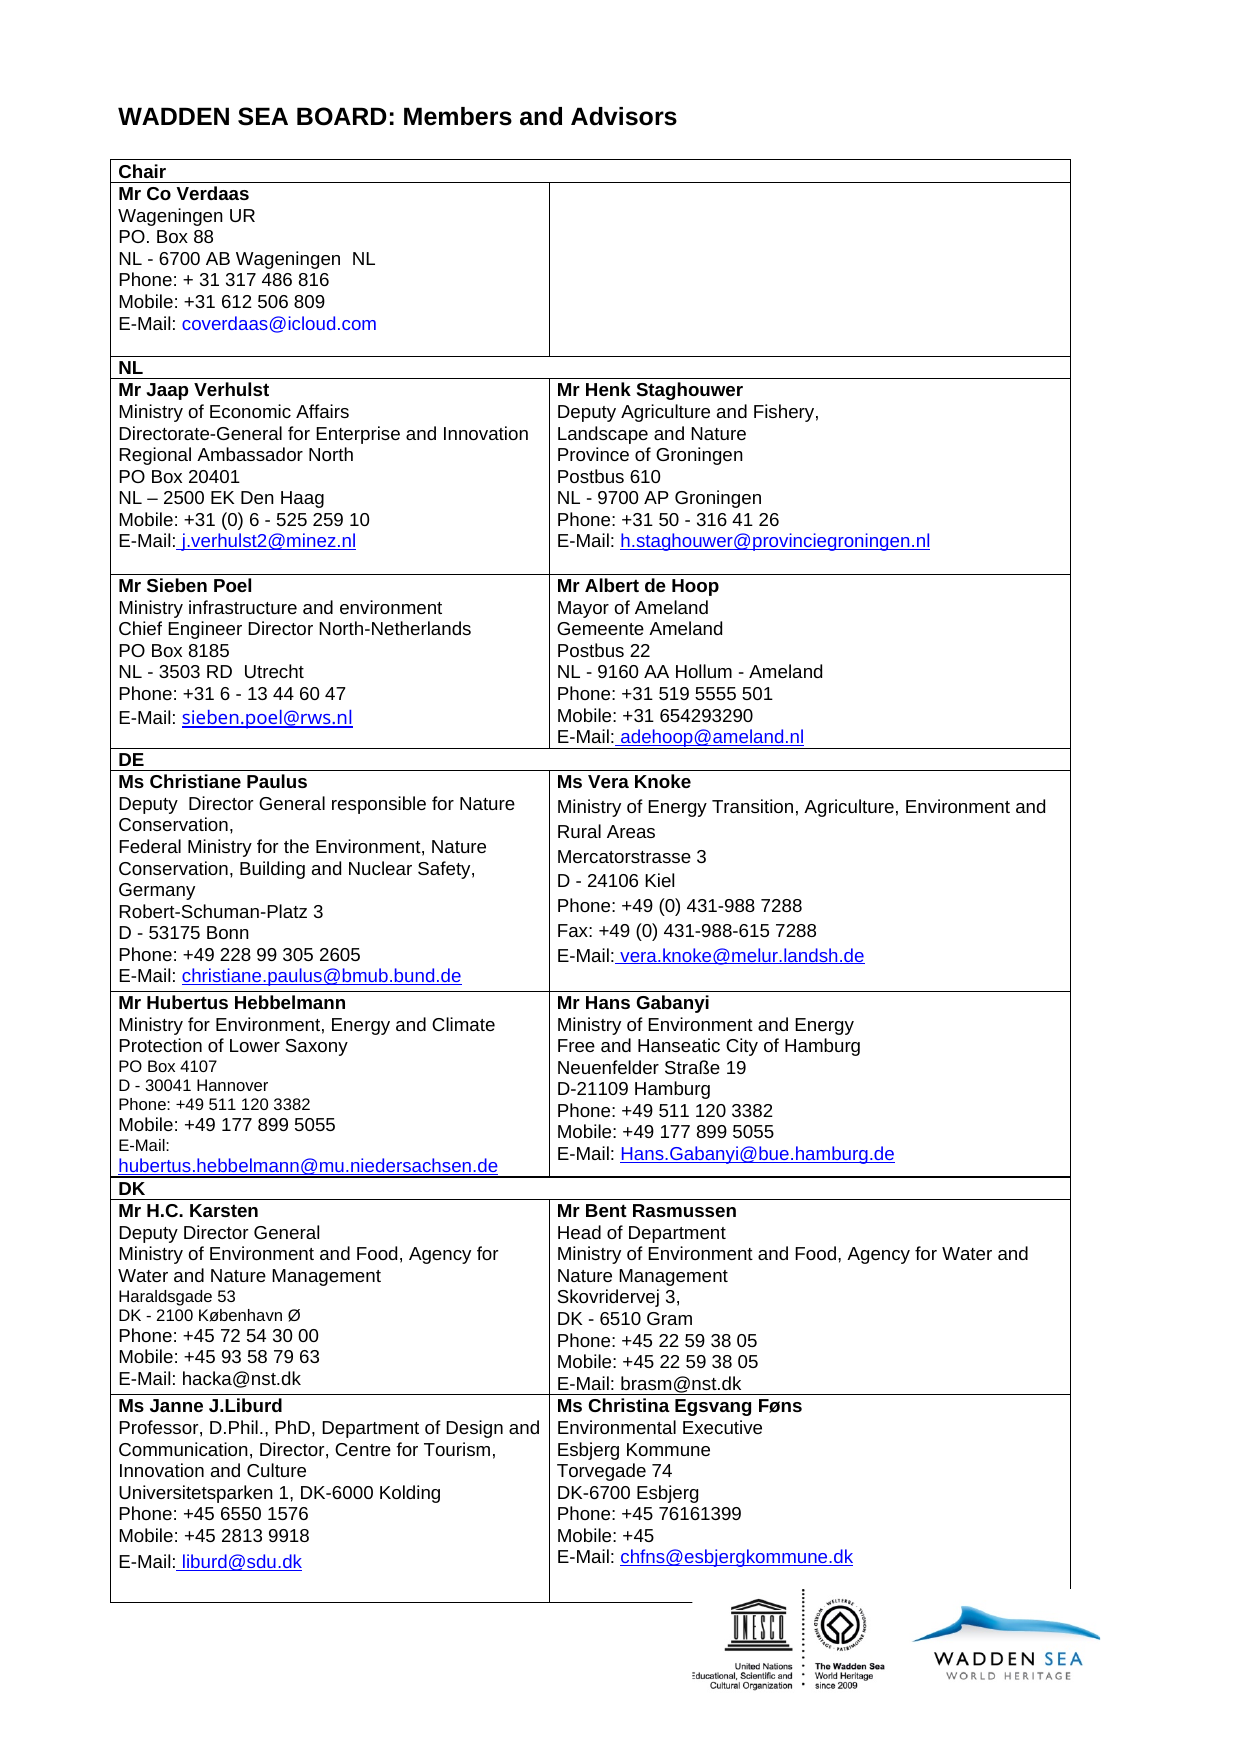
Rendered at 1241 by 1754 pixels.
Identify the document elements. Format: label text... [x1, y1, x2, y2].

table_cell NL [111, 357, 1070, 378]
table_cell DE [111, 749, 1070, 770]
table_cell [550, 183, 1070, 356]
table_cell Mr Hans Gabanyi Ministry of Environment and Energy Free and Hanseatic City of Hamburg Neuenfelder Straße 19 D-21109 Hamburg Phone: +49 511 120 3382 Mobile: +49 177 899 5055 E-Mail: Hans.Gabanyi@bue.hamburg.de [550, 992, 1070, 1176]
table_cell Ms Christiane Paulus Deputy Director General responsible for Nature Conservation, Federal Ministry for the Environment, Nature Conservation, Building and Nuclear Safety, Germany Robert-Schuman-Platz 3 D - 53175 Bonn Phone: +49 228 99 305 2605 E-Mail: christiane.paulus@bmub.bund.de [111, 771, 549, 991]
table_cell Mr Co Verdaas Wageningen UR PO. Box 88 NL - 6700 AB Wageningen NL Phone: + 31 317 486 816 Mobile: +31 612 506 809 E-Mail: coverdaas@icloud.com [111, 183, 549, 356]
table_cell DK [111, 1178, 1070, 1199]
table_cell Mr Hubertus Hebbelmann Ministry for Environment, Energy and Climate Protection of Lower Saxony PO Box 4107 D - 30041 Hannover Phone: +49 511 120 3382 Mobile: +49 177 899 5055 E-Mail: hubertus.hebbelmann@mu.niedersachsen.de [111, 992, 549, 1176]
table_cell Ms Vera Knoke Ministry of Energy Transition, Agriculture, Environment and Rural Areas Mercatorstrasse 3 D - 24106 Kiel Phone: +49 (0) 431-988 7288 Fax: +49 (0) 431-988-615 7288 E-Mail: vera.knoke@melur.landsh.de [550, 771, 1070, 991]
text WADDEN SEA BOARD: Members and Advisors [118, 102, 1127, 131]
table_cell Mr Jaap Verhulst Ministry of Economic Affairs Directorate-General for Enterprise and Innovation Regional Ambassador North PO Box 20401 NL – 2500 EK Den Haag Mobile: +31 (0) 6 - 525 259 10 E-Mail: j.verhulst2@minez.nl [111, 379, 549, 574]
table_cell Mr Sieben Poel Ministry infrastructure and environment Chief Engineer Director North-Netherlands PO Box 8185 NL - 3503 RD Utrecht Phone: +31 6 - 13 44 60 47 E-Mail: sieben.poel@rws.nl [111, 575, 549, 747]
picture [690, 1589, 1100, 1693]
table_cell Ms Christina Egsvang Føns Environmental Executive Esbjerg Kommune Torvegade 74 DK-6700 Esbjerg Phone: +45 76161399 Mobile: +45 E-Mail: chfns@esbjergkommune.dk [550, 1395, 1070, 1602]
table_cell Mr H.C. Karsten Deputy Director General Ministry of Environment and Food, Agency for Water and Nature Management Haraldsgade 53 DK - 2100 København Ø Phone: +45 72 54 30 00 Mobile: +45 93 58 79 63 E-Mail: hacka@nst.dk [111, 1200, 549, 1394]
table_cell Mr Albert de Hoop Mayor of Ameland Gemeente Ameland Postbus 22 NL - 9160 AA Hollum - Ameland Phone: +31 519 5555 501 Mobile: +31 654293290 E-Mail: adehoop@ameland.nl [550, 575, 1070, 747]
table_cell Mr Bent Rasmussen Head of Department Ministry of Environment and Food, Agency for Water and Nature Management Skovridervej 3, DK - 6510 Gram Phone: +45 22 59 38 05 Mobile: +45 22 59 38 05 E-Mail: brasm@nst.dk [550, 1200, 1070, 1394]
table_cell Ms Janne J.Liburd Professor, D.Phil., PhD, Department of Design and Communication, Director, Centre for Tourism, Innovation and Culture Universitetsparken 1, DK-6000 Kolding Phone: +45 6550 1576 Mobile: +45 2813 9918 E-Mail: liburd@sdu.dk [111, 1395, 549, 1602]
table_header Chair [111, 160, 1070, 182]
table_cell Mr Henk Staghouwer Deputy Agriculture and Fishery, Landscape and Nature Province of Groningen Postbus 610 NL - 9700 AP Groningen Phone: +31 50 - 316 41 26 E-Mail: h.staghouwer@provinciegroningen.nl [550, 379, 1070, 574]
